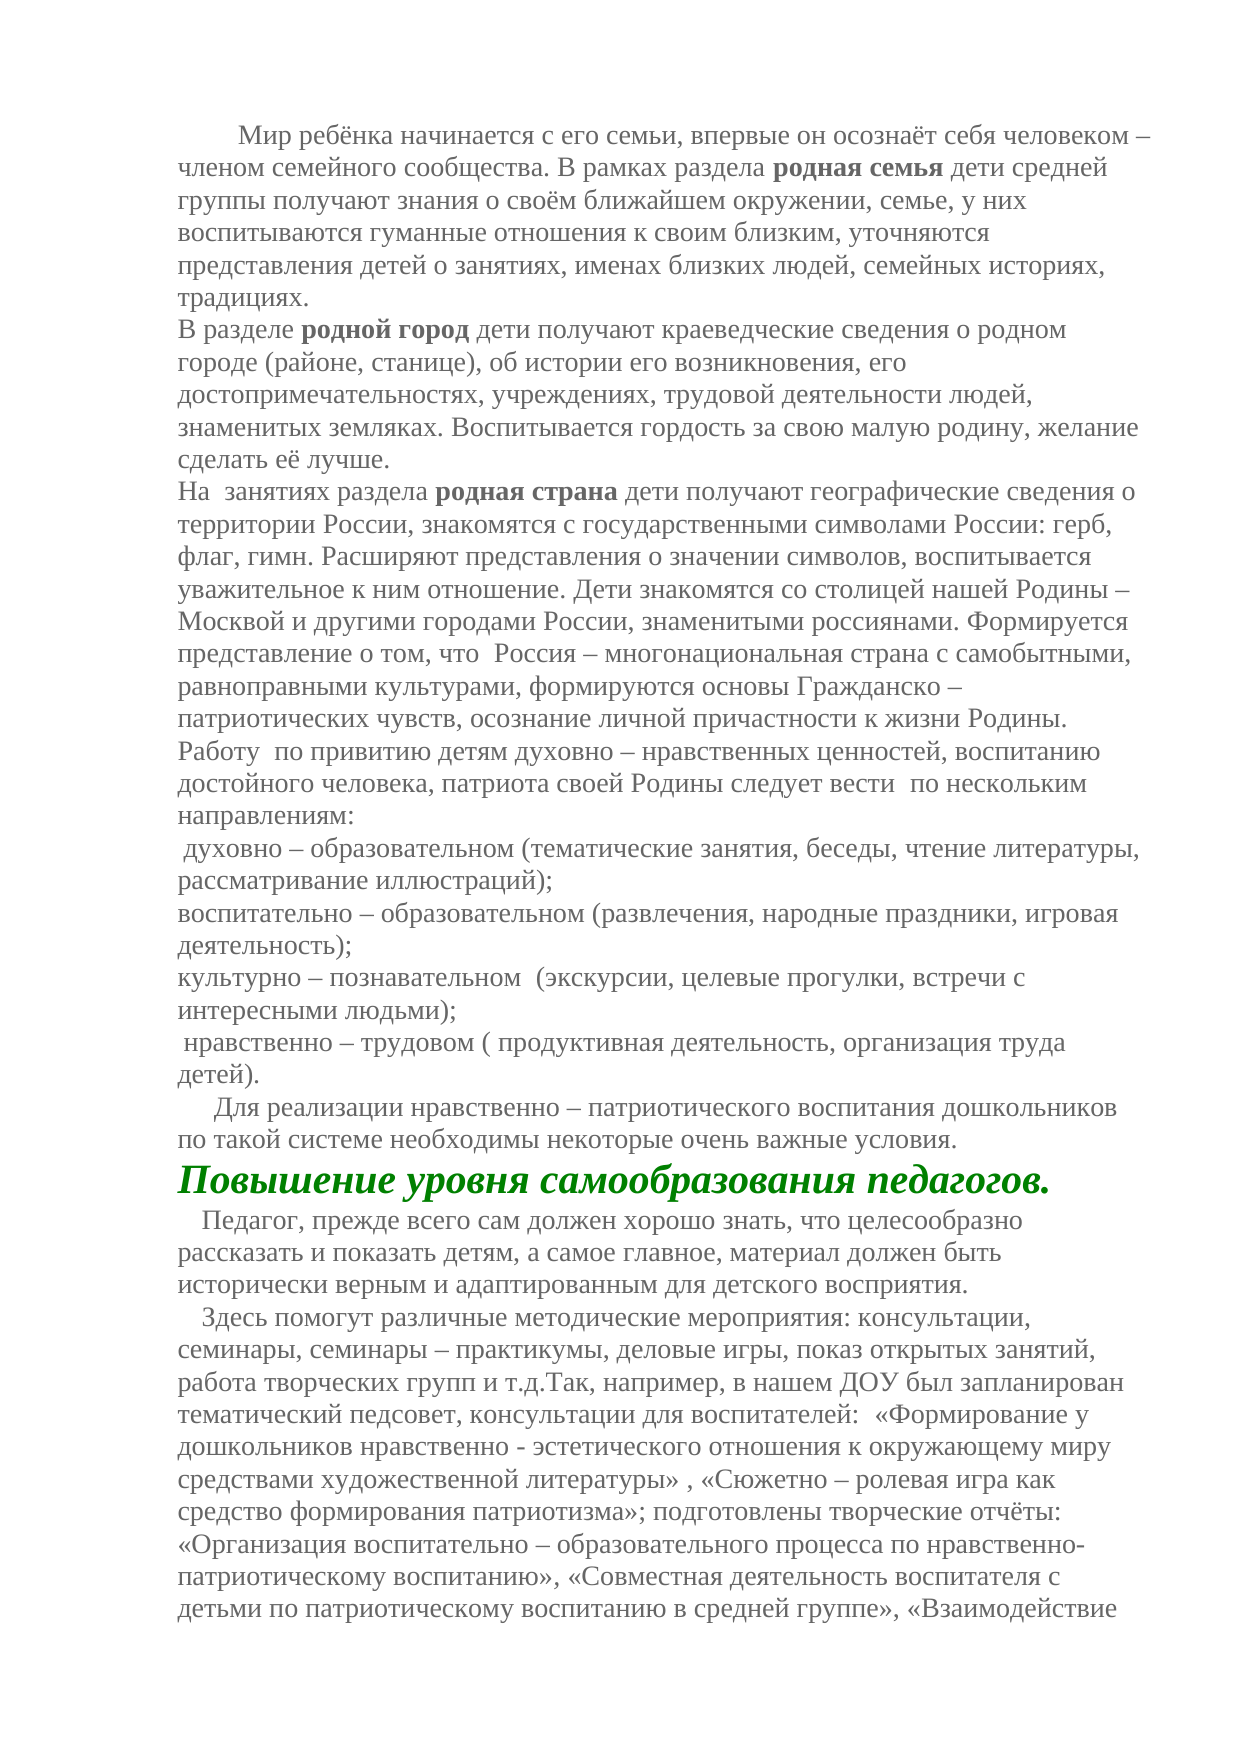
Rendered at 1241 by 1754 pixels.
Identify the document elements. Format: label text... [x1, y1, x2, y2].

text Повышение уровня самообразования педагогов. [177, 1155, 1152, 1203]
text Для реализации нравственно – патриотического воспитания дошкольников по такой системе необходимы некоторые очень важные условия. [177, 1090, 1152, 1155]
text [177, 1300, 1152, 1624]
text Педагог, прежде всего сам должен хорошо знать, что целесообразно рассказать и показать детям, а самое главное, материал должен быть исторически верным и адаптированным для детского восприятия. [177, 1203, 1152, 1300]
text Мир ребёнка начинается с его семьи, впервые он осознаёт себя человеком – членом семейного сообщества. В рамках раздела родная семья дети средней группы получают знания о своём ближайшем окружении, семье, у них воспитываются гуманные отношения к своим близким, уточняются представления детей о занятиях, именах близких людей, семейных историях, традициях. [177, 118, 1152, 312]
text культурно – познавательном (экскурсии, целевые прогулки, встречи с интересными людьми); [177, 960, 1152, 1025]
text На занятиях раздела родная страна дети получают географические сведения о территории России, знакомятся с государственными символами России: герб, флаг, гимн. Расширяют представления о значении символов, воспитывается уважительное к ним отношение. Дети знакомятся со столицей нашей Родины – Москвой и другими городами России, знаменитыми россиянами. Формируется представление о том, что Россия – многонациональная страна с самобытными, равноправными культурами, формируются основы Гражданско – патриотических чувств, осознание личной причастности к жизни Родины. [177, 474, 1152, 734]
text воспитательно – образовательном (развлечения, народные праздники, игровая деятельность); [177, 896, 1152, 960]
text нравственно – трудовом ( продуктивная деятельность, организация труда детей). [177, 1025, 1152, 1090]
text В разделе родной город дети получают краеведческие сведения о родном городе (районе, станице), об истории его возникновения, его достопримечательностях, учреждениях, трудовой деятельности людей, знаменитых земляках. Воспитывается гордость за свою малую родину, желание сделать её лучше. [177, 312, 1152, 474]
text духовно – образовательном (тематические занятия, беседы, чтение литературы, рассматривание иллюстраций); [177, 831, 1152, 896]
text Работу по привитию детям духовно – нравственных ценностей, воспитанию достойного человека, патриота своей Родины следует вести по нескольким направлениям: [177, 734, 1152, 831]
